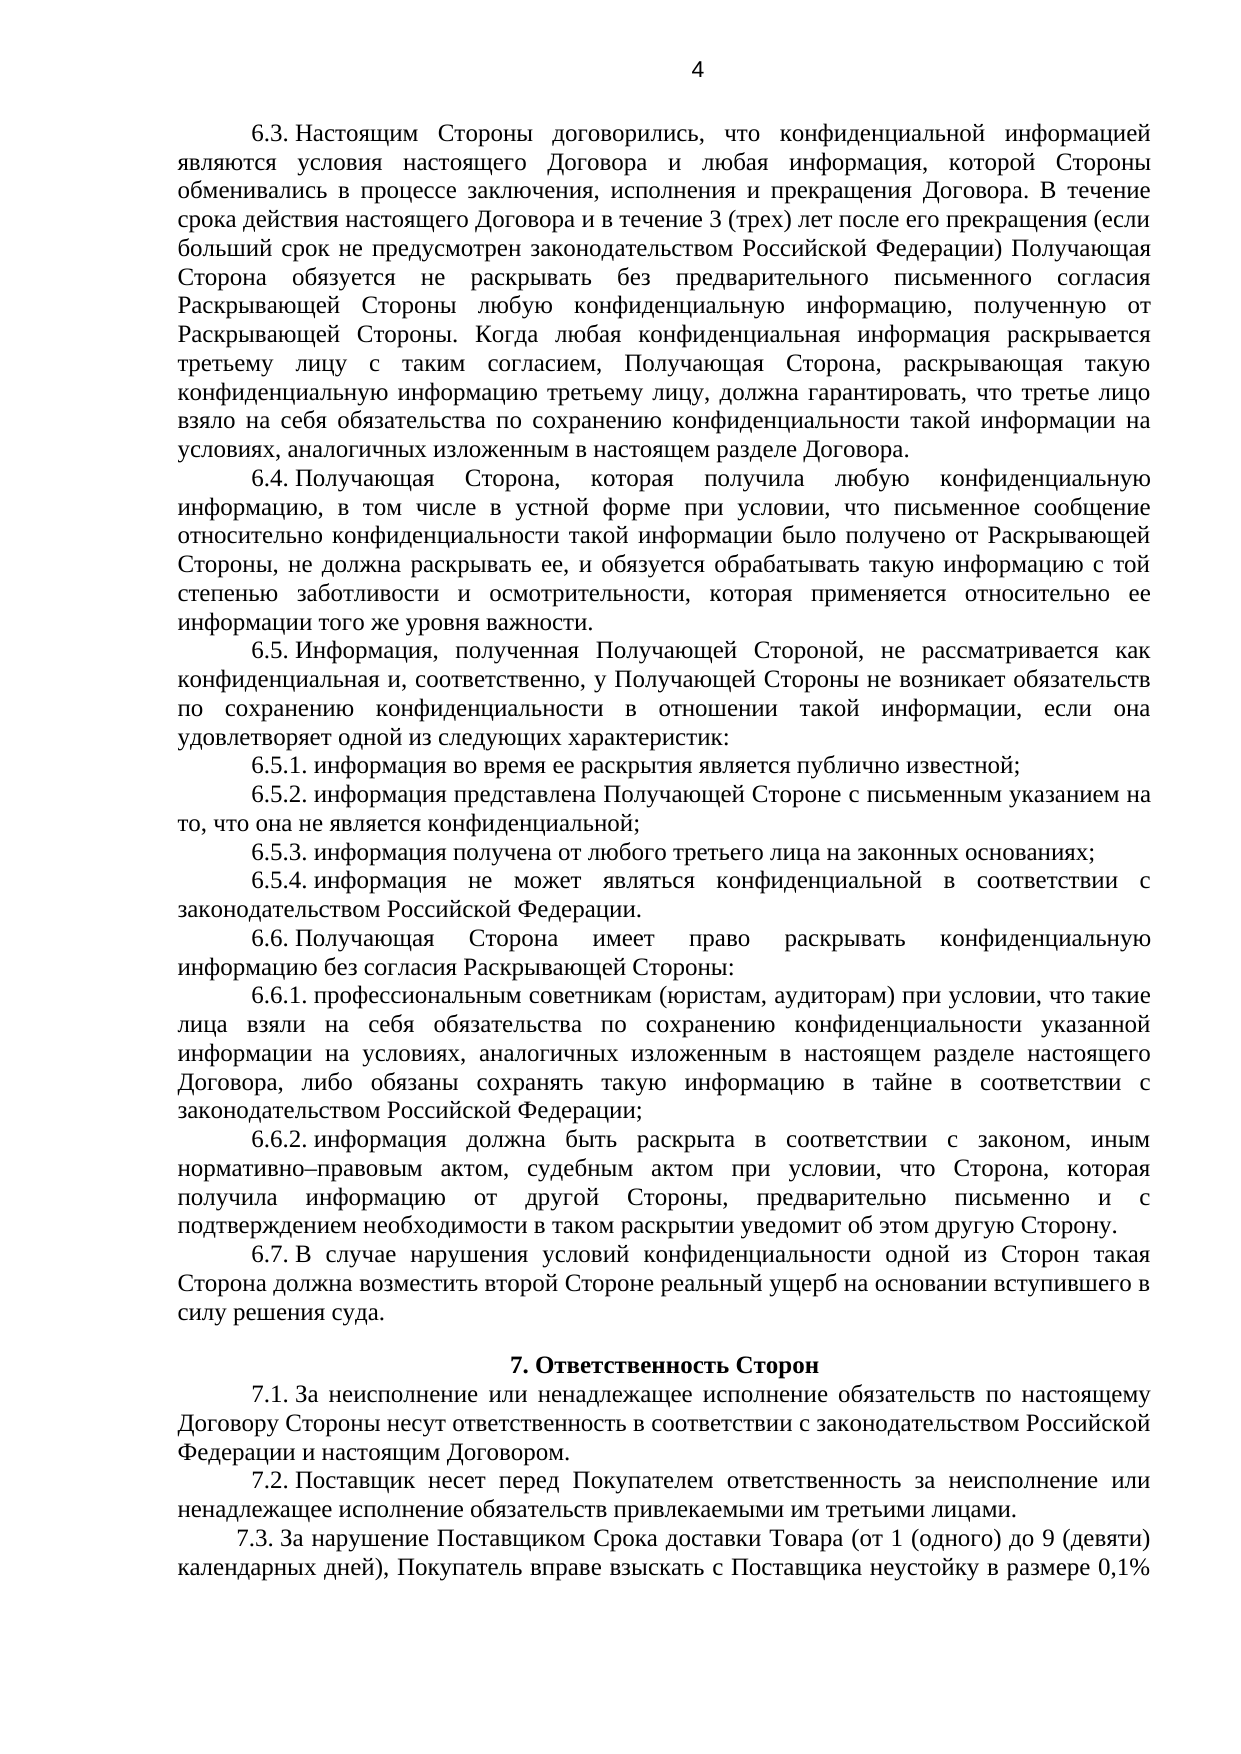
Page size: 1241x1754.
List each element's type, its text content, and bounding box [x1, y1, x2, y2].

list Поставщик несет перед Покупателем ответственность за неисполнение или ненадлежащее исполнение обязательств привлекаемыми им третьими лицами. [177, 1466, 1152, 1523]
list информация получена от любого третьего лица на законных основаниях; [177, 837, 1152, 866]
list Информация, полученная Получающей Стороной, не рассматривается как конфиденциальная и, соответственно, у Получающей Стороны не возникает обязательств по сохранению конфиденциальности в отношении такой информации, если она удовлетворяет одной из следующих характеристик: [177, 636, 1152, 751]
list Получающая Сторона, которая получила любую конфиденциальную информацию, в том числе в устной форме при условии, что письменное сообщение относительно конфиденциальности такой информации было получено от Раскрывающей Стороны, не должна раскрывать ее, и обязуется обрабатывать такую информацию с той степенью заботливости и осмотрительности, которая применяется относительно ее информации того же уровня важности. [177, 463, 1152, 636]
list Получающая Сторона имеет право раскрывать конфиденциальную информацию без согласия Раскрывающей Стороны: [177, 923, 1152, 981]
list профессиональным советникам (юристам, аудиторам) при условии, что такие лица взяли на себя обязательства по сохранению конфиденциальности указанной информации на условиях, аналогичных изложенным в настоящем разделе настоящего Договора, либо обязаны сохранять такую информацию в тайне в соответствии с законодательством Российской Федерации; [177, 981, 1152, 1124]
list информация во время ее раскрытия является публично известной; [177, 751, 1152, 779]
list За неисполнение или ненадлежащее исполнение обязательств по настоящему Договору Стороны несут ответственность в соответствии с законодательством Российской Федерации и настоящим Договором. [177, 1379, 1152, 1466]
list информация представлена Получающей Стороне с письменным указанием на то, что она не является конфиденциальной; [177, 779, 1152, 837]
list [177, 1523, 1152, 1581]
list информация не может являться конфиденциальной в соответствии с законодательством Российской Федерации. [177, 866, 1152, 923]
list информация должна быть раскрыта в соответствии с законом, иным нормативно–правовым актом, судебным актом при условии, что Сторона, которая получила информацию от другой Стороны, предварительно письменно и с подтверждением необходимости в таком раскрытии уведомит об этом другую Сторону. [177, 1124, 1152, 1239]
list В случае нарушения условий конфиденциальности одной из Сторон такая Сторона должна возместить второй Стороне реальный ущерб на основании вступившего в силу решения суда. [177, 1239, 1152, 1326]
list Настоящим Стороны договорились, что конфиденциальной информацией являются условия настоящего Договора и любая информация, которой Стороны обменивались в процессе заключения, исполнения и прекращения Договора. В течение срока действия настоящего Договора и в течение 3 (трех) лет после его прекращения (если больший срок не предусмотрен законодательством Российской Федерации) Получающая Сторона обязуется не раскрывать без предварительного письменного согласия Раскрывающей Стороны любую конфиденциальную информацию, полученную от Раскрывающей Стороны. Когда любая конфиденциальная информация раскрывается третьему лицу с таким согласием, Получающая Сторона, раскрывающая такую конфиденциальную информацию третьему лицу, должна гарантировать, что третье лицо взяло на себя обязательства по сохранению конфиденциальности такой информации на условиях, аналогичных изложенным в настоящем разделе Договора. [177, 118, 1152, 463]
list Ответственность Сторон [177, 1351, 1152, 1379]
